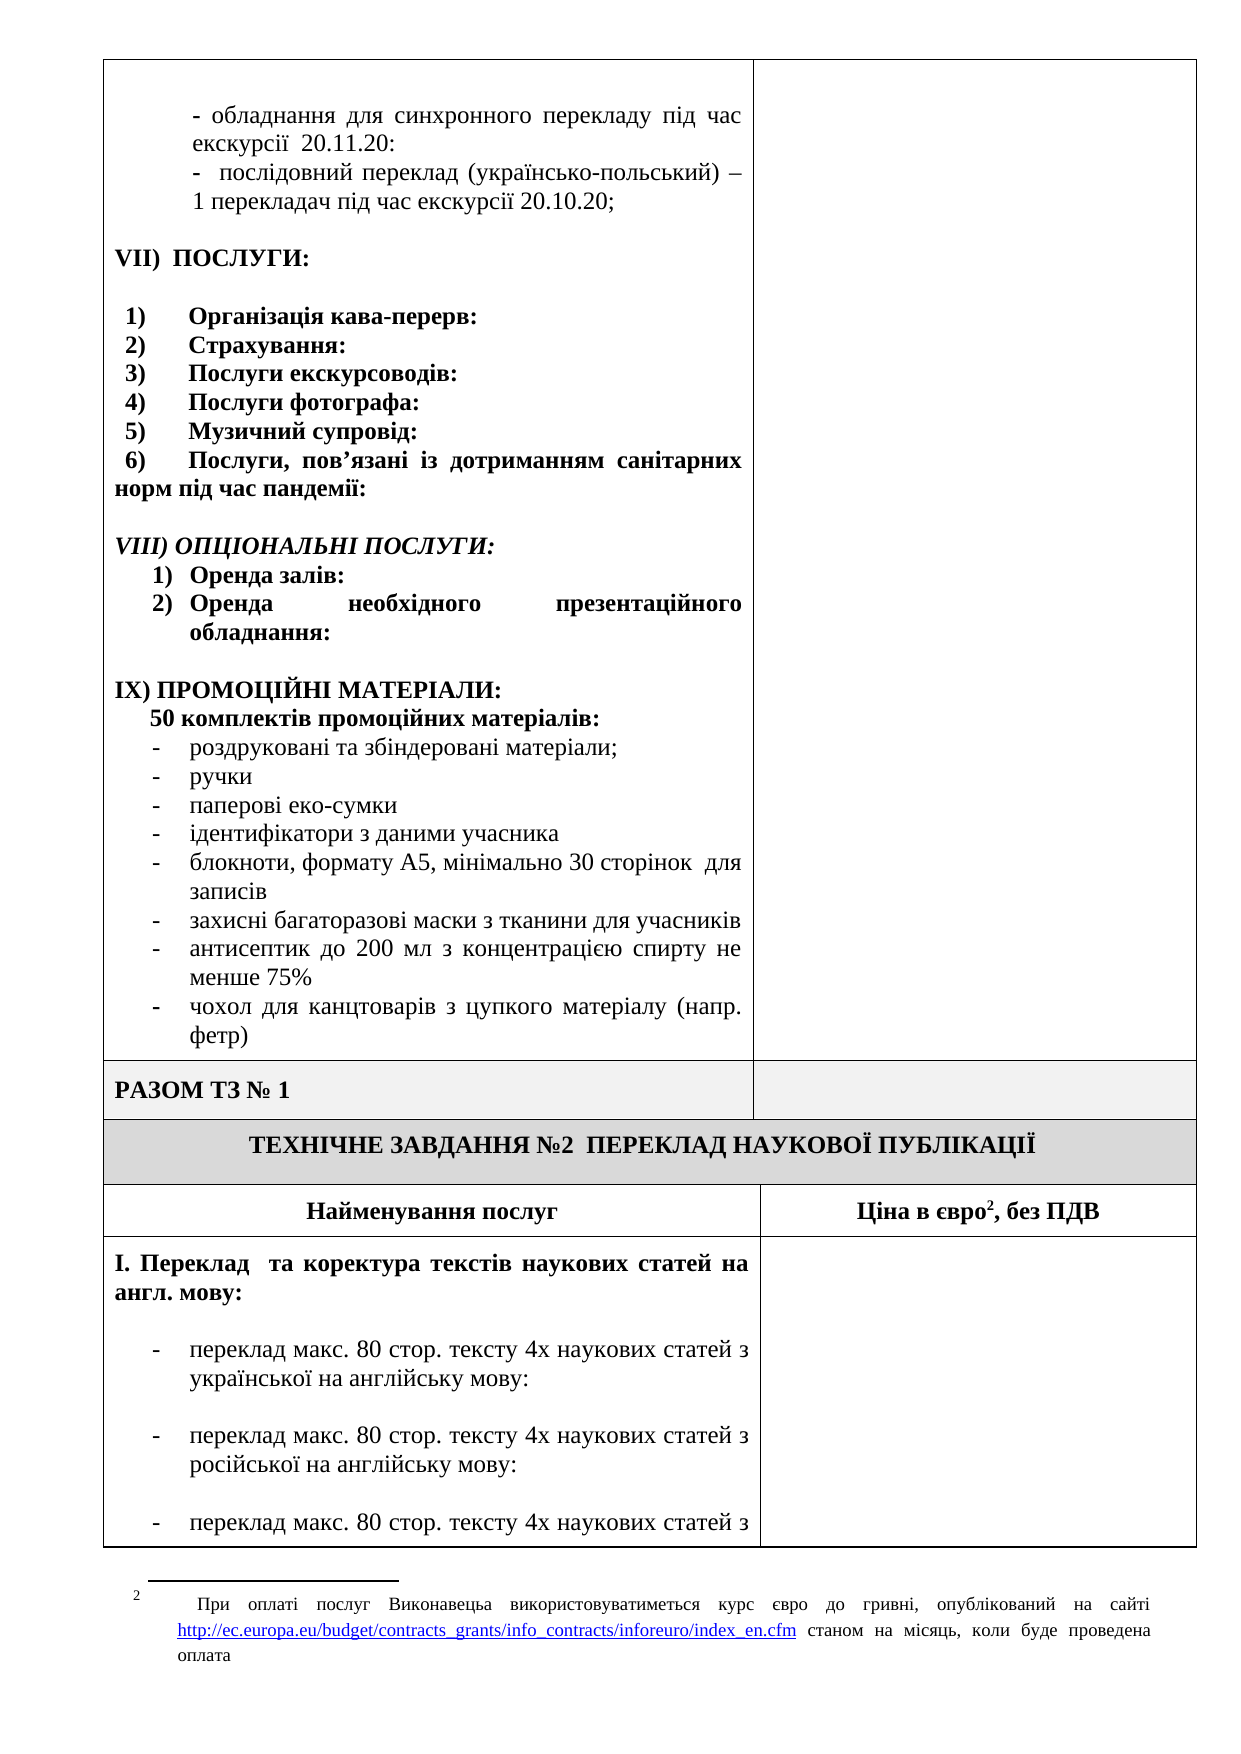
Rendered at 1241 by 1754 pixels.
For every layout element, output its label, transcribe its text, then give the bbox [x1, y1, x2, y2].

table_cell РАЗОМ ТЗ № 1 [104, 1061, 753, 1118]
table_cell Ціна в євро, без ПДВ [761, 1185, 1196, 1236]
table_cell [104, 60, 753, 1059]
table_cell ТЕХНІЧНЕ ЗАВДАННЯ №2 ПЕРЕКЛАД НауковоЇ публікаціЇ [104, 1120, 1196, 1184]
table_cell [761, 1237, 1196, 1546]
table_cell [104, 1237, 760, 1546]
table_cell [754, 60, 1196, 1059]
table_cell Найменування послуг [104, 1185, 760, 1236]
table_cell [754, 1061, 1196, 1118]
